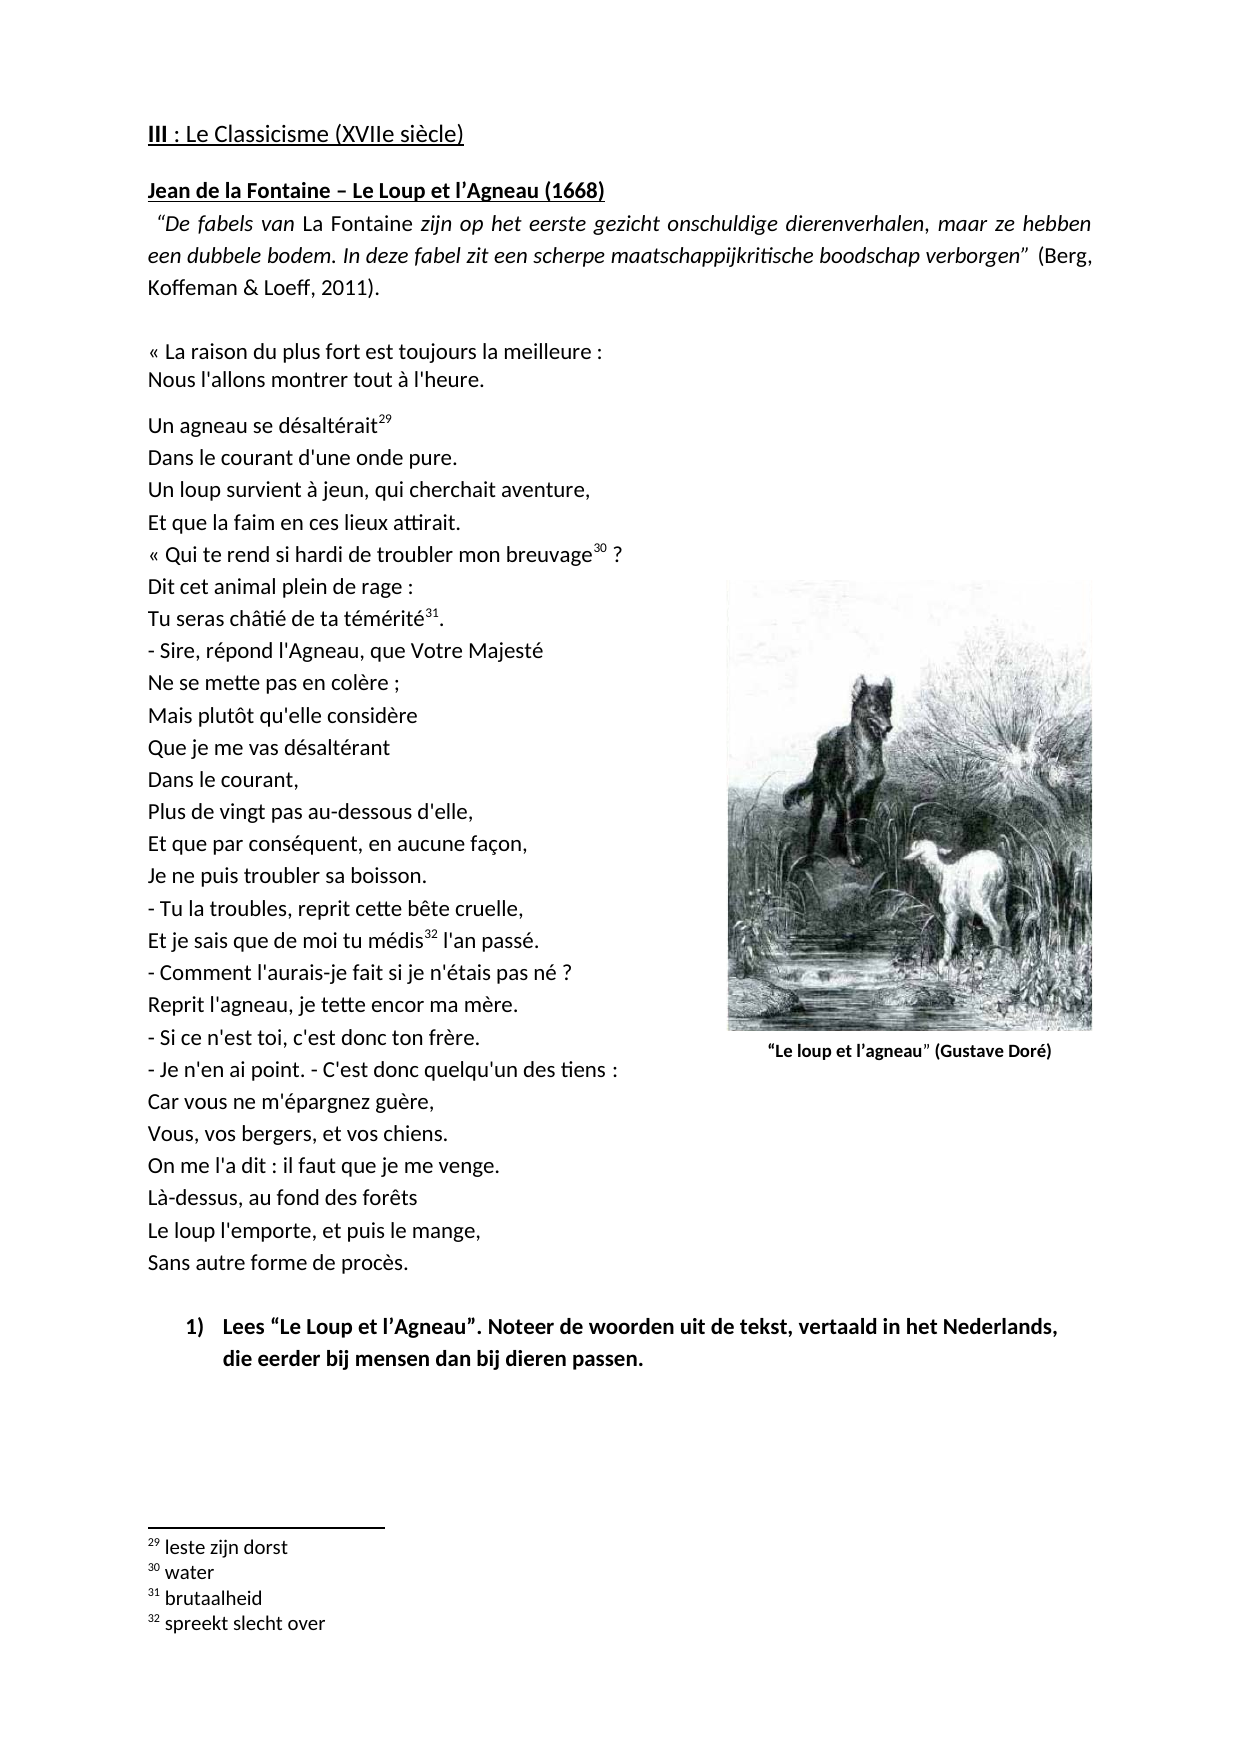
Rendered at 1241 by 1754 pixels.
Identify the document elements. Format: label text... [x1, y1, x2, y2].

text Un agneau se désaltérait Dans le courant d'une onde pure. Un loup survient à jeun, qui cherchait aventure, Et que la faim en ces lieux attirait. « Qui te rend si hardi de troubler mon breuvage ? Dit cet animal plein de rage : Tu seras châtié de ta témérité. - Sire, répond l'Agneau, que Votre Majesté Ne se mette pas en colère ; Mais plutôt qu'elle considère Que je me vas désaltérant Dans le courant, Plus de vingt pas au-dessous d'elle, Et que par conséquent, en aucune façon, Je ne puis troubler sa boisson. - Tu la troubles, reprit cette bête cruelle, Et je sais que de moi tu médis l'an passé. - Comment l'aurais-je fait si je n'étais pas né ? Reprit l'agneau, je tette encor ma mère. - Si ce n'est toi, c'est donc ton frère. - Je n'en ai point. - C'est donc quelqu'un des tiens : Car vous ne m'épargnez guère, Vous, vos bergers, et vos chiens. On me l'a dit : il faut que je me venge. Là-dessus, au fond des forêts Le loup l'emporte, et puis le mange, Sans autre forme de procès. [148, 411, 1092, 1308]
list die eerder bij mensen dan bij dieren passen. [223, 1344, 1092, 1372]
text “De fabels van La Fontaine zijn op het eerste gezicht onschuldige dierenverhalen, maar ze hebben een dubbele bodem. In deze fabel zit een scherpe maatschappijkritische boodschap verborgen” (Berg, Koffeman & Loeff, 2011). [148, 209, 1092, 301]
text Jean de la Fontaine – Le Loup et l’Agneau (1668) [148, 176, 1092, 204]
text « La raison du plus fort est toujours la meilleure : Nous l'allons montrer tout à l'heure. [148, 337, 1092, 393]
text III : Le Classicisme (XVIIe siècle) [148, 118, 1092, 149]
picture [726, 580, 1093, 1031]
list Lees “Le Loup et l’Agneau”. Noteer de woorden uit de tekst, vertaald in het Nederlands, [185, 1312, 1092, 1340]
